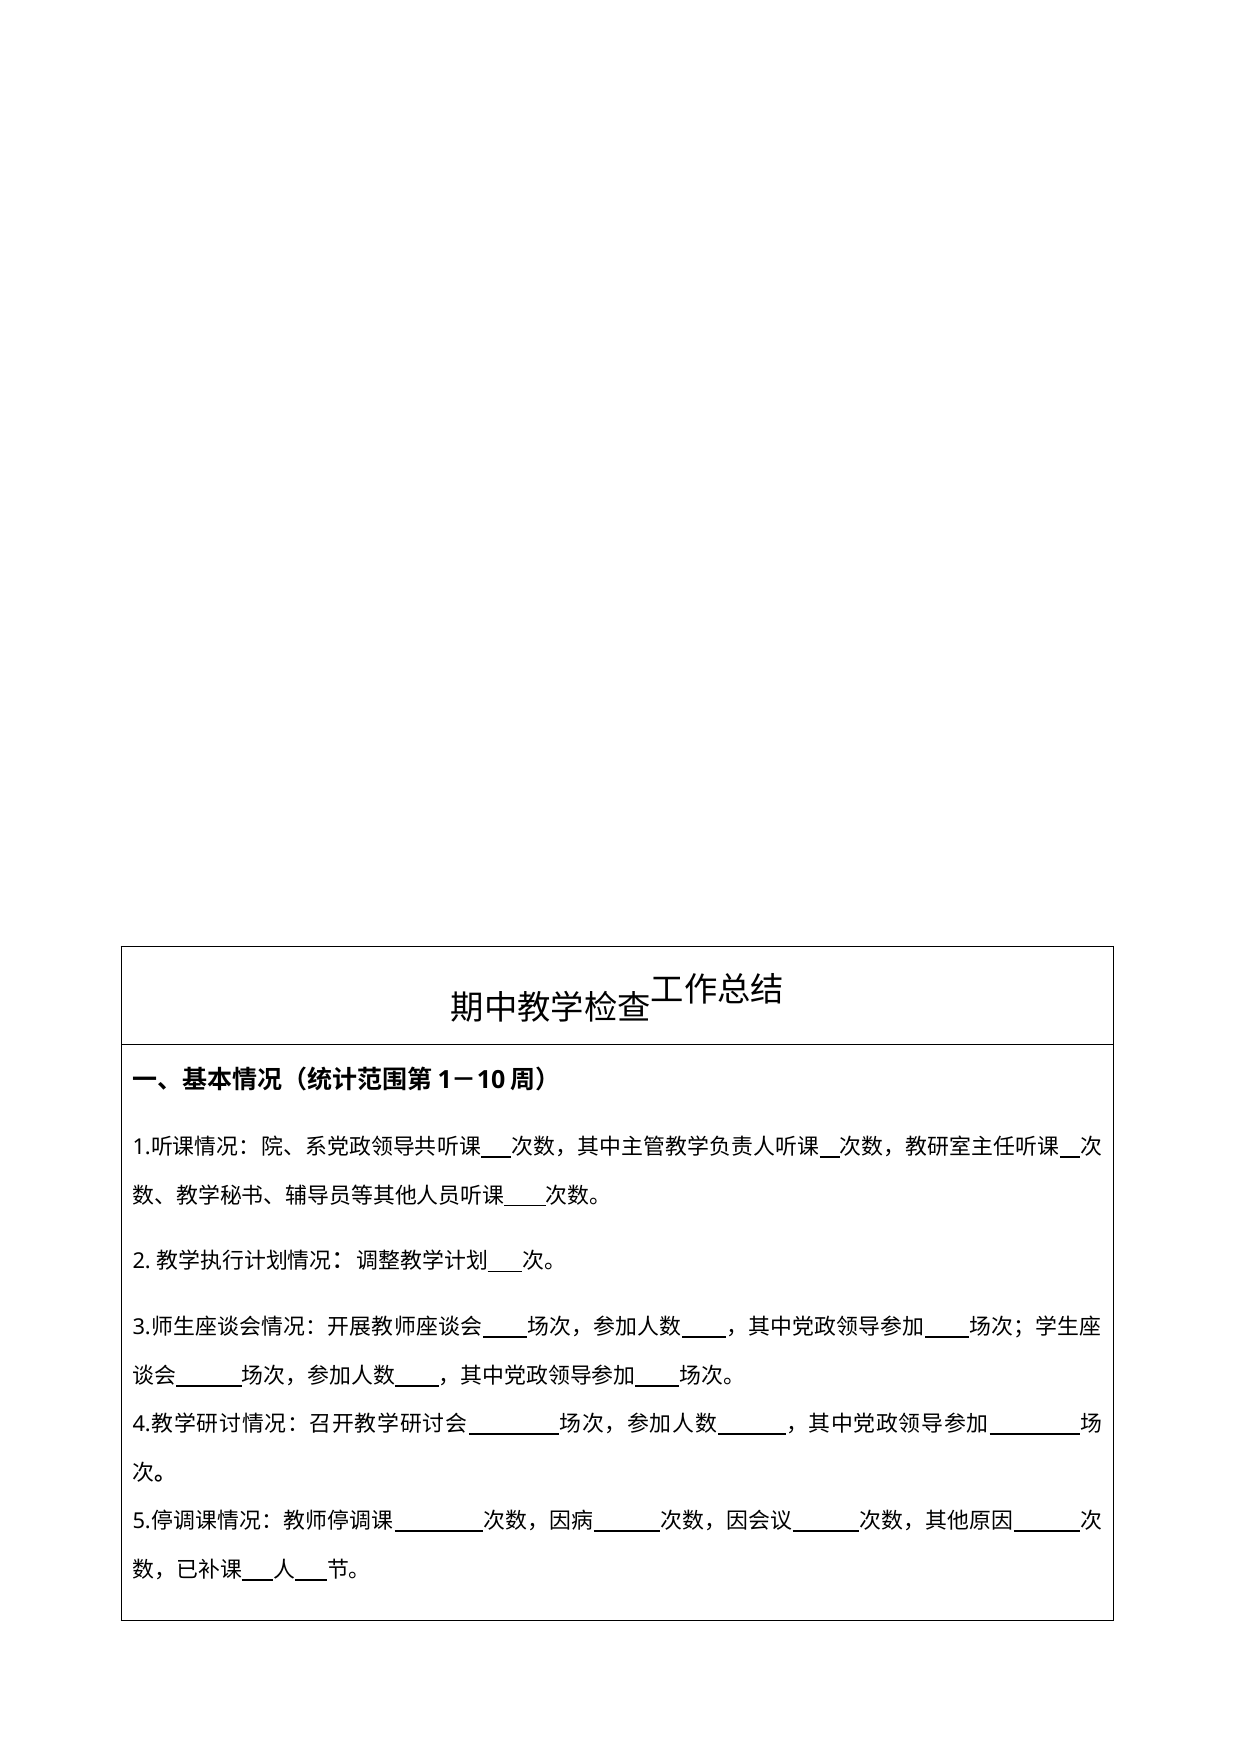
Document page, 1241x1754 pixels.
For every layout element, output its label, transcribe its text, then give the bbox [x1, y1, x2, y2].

table_header 期中教学检查工作总结 [122, 947, 1113, 1044]
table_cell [122, 1045, 1113, 1620]
